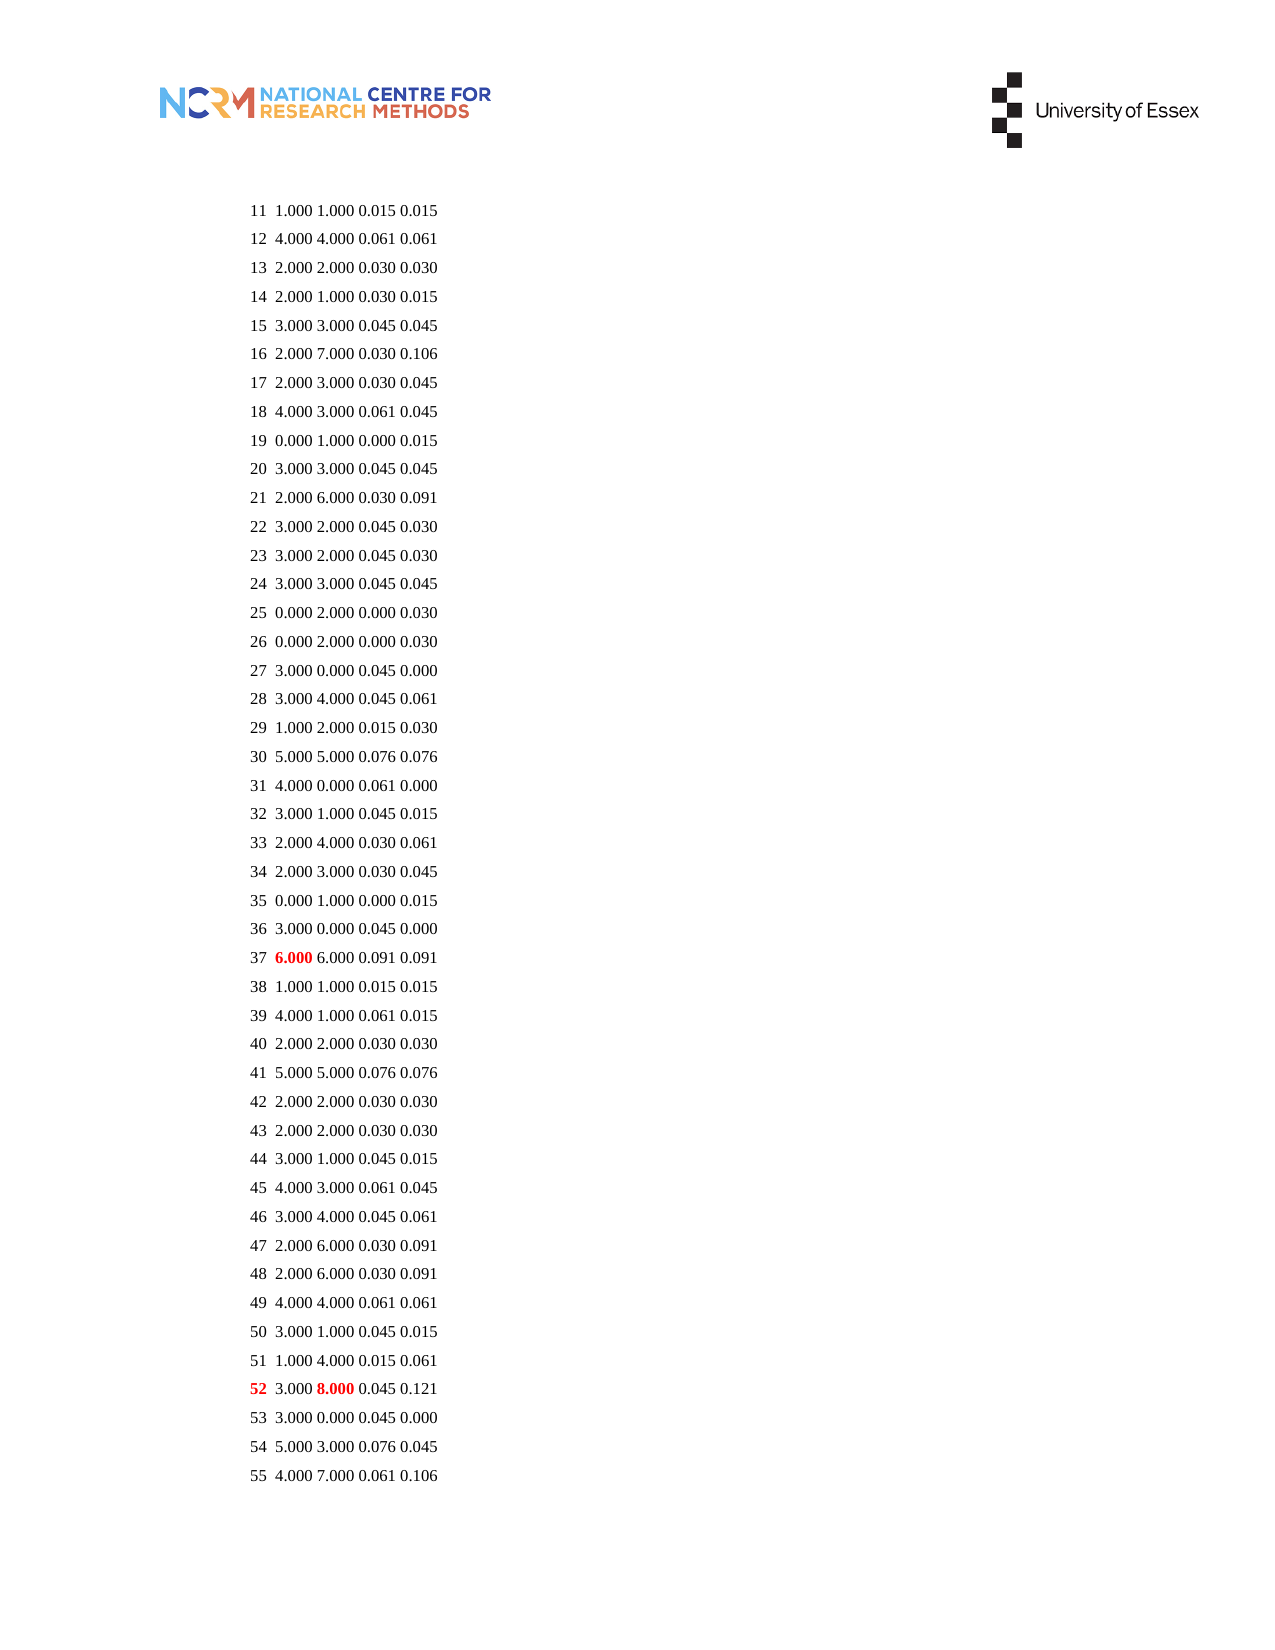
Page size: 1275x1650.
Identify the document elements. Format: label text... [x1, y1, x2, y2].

text 30 5.000 5.000 0.076 0.076 [225, 747, 1125, 766]
picture [981, 63, 1209, 159]
text 21 2.000 6.000 0.030 0.091 [225, 488, 1125, 507]
text 12 4.000 4.000 0.061 0.061 [225, 229, 1125, 248]
text 38 1.000 1.000 0.015 0.015 [225, 977, 1125, 996]
text 11 1.000 1.000 0.015 0.015 [225, 200, 1125, 219]
text 48 2.000 6.000 0.030 0.091 [225, 1264, 1125, 1283]
text 47 2.000 6.000 0.030 0.091 [225, 1235, 1125, 1254]
text 22 3.000 2.000 0.045 0.030 [225, 517, 1125, 536]
text 15 3.000 3.000 0.045 0.045 [225, 315, 1125, 334]
text 14 2.000 1.000 0.030 0.015 [225, 287, 1125, 306]
text 23 3.000 2.000 0.045 0.030 [225, 545, 1125, 564]
picture [150, 75, 497, 131]
text 53 3.000 0.000 0.045 0.000 [225, 1408, 1125, 1427]
text 45 4.000 3.000 0.061 0.045 [225, 1178, 1125, 1197]
text 44 3.000 1.000 0.045 0.015 [225, 1149, 1125, 1168]
text 41 5.000 5.000 0.076 0.076 [225, 1063, 1125, 1082]
text 55 4.000 7.000 0.061 0.106 [225, 1465, 1125, 1484]
text 26 0.000 2.000 0.000 0.030 [225, 632, 1125, 651]
text 16 2.000 7.000 0.030 0.106 [225, 344, 1125, 363]
text 40 2.000 2.000 0.030 0.030 [225, 1034, 1125, 1053]
text 27 3.000 0.000 0.045 0.000 [225, 660, 1125, 679]
text 24 3.000 3.000 0.045 0.045 [225, 574, 1125, 593]
text 13 2.000 2.000 0.030 0.030 [225, 258, 1125, 277]
text 46 3.000 4.000 0.045 0.061 [225, 1207, 1125, 1226]
text 52 3.000 8.000 0.045 0.121 [225, 1379, 1125, 1398]
text 37 6.000 6.000 0.091 0.091 [225, 948, 1125, 967]
text 25 0.000 2.000 0.000 0.030 [225, 603, 1125, 622]
text 32 3.000 1.000 0.045 0.015 [225, 804, 1125, 823]
text 39 4.000 1.000 0.061 0.015 [225, 1005, 1125, 1024]
text 33 2.000 4.000 0.030 0.061 [225, 833, 1125, 852]
text 28 3.000 4.000 0.045 0.061 [225, 689, 1125, 708]
text 36 3.000 0.000 0.045 0.000 [225, 919, 1125, 938]
text 51 1.000 4.000 0.015 0.061 [225, 1350, 1125, 1369]
text 42 2.000 2.000 0.030 0.030 [225, 1092, 1125, 1111]
text 31 4.000 0.000 0.061 0.000 [225, 775, 1125, 794]
text 20 3.000 3.000 0.045 0.045 [225, 459, 1125, 478]
text 49 4.000 4.000 0.061 0.061 [225, 1293, 1125, 1312]
text 18 4.000 3.000 0.061 0.045 [225, 402, 1125, 421]
text 34 2.000 3.000 0.030 0.045 [225, 862, 1125, 881]
text 29 1.000 2.000 0.015 0.030 [225, 718, 1125, 737]
text 50 3.000 1.000 0.045 0.015 [225, 1322, 1125, 1341]
text 43 2.000 2.000 0.030 0.030 [225, 1120, 1125, 1139]
text 35 0.000 1.000 0.000 0.015 [225, 890, 1125, 909]
text 17 2.000 3.000 0.030 0.045 [225, 373, 1125, 392]
text 19 0.000 1.000 0.000 0.015 [225, 430, 1125, 449]
text 54 5.000 3.000 0.076 0.045 [225, 1437, 1125, 1456]
